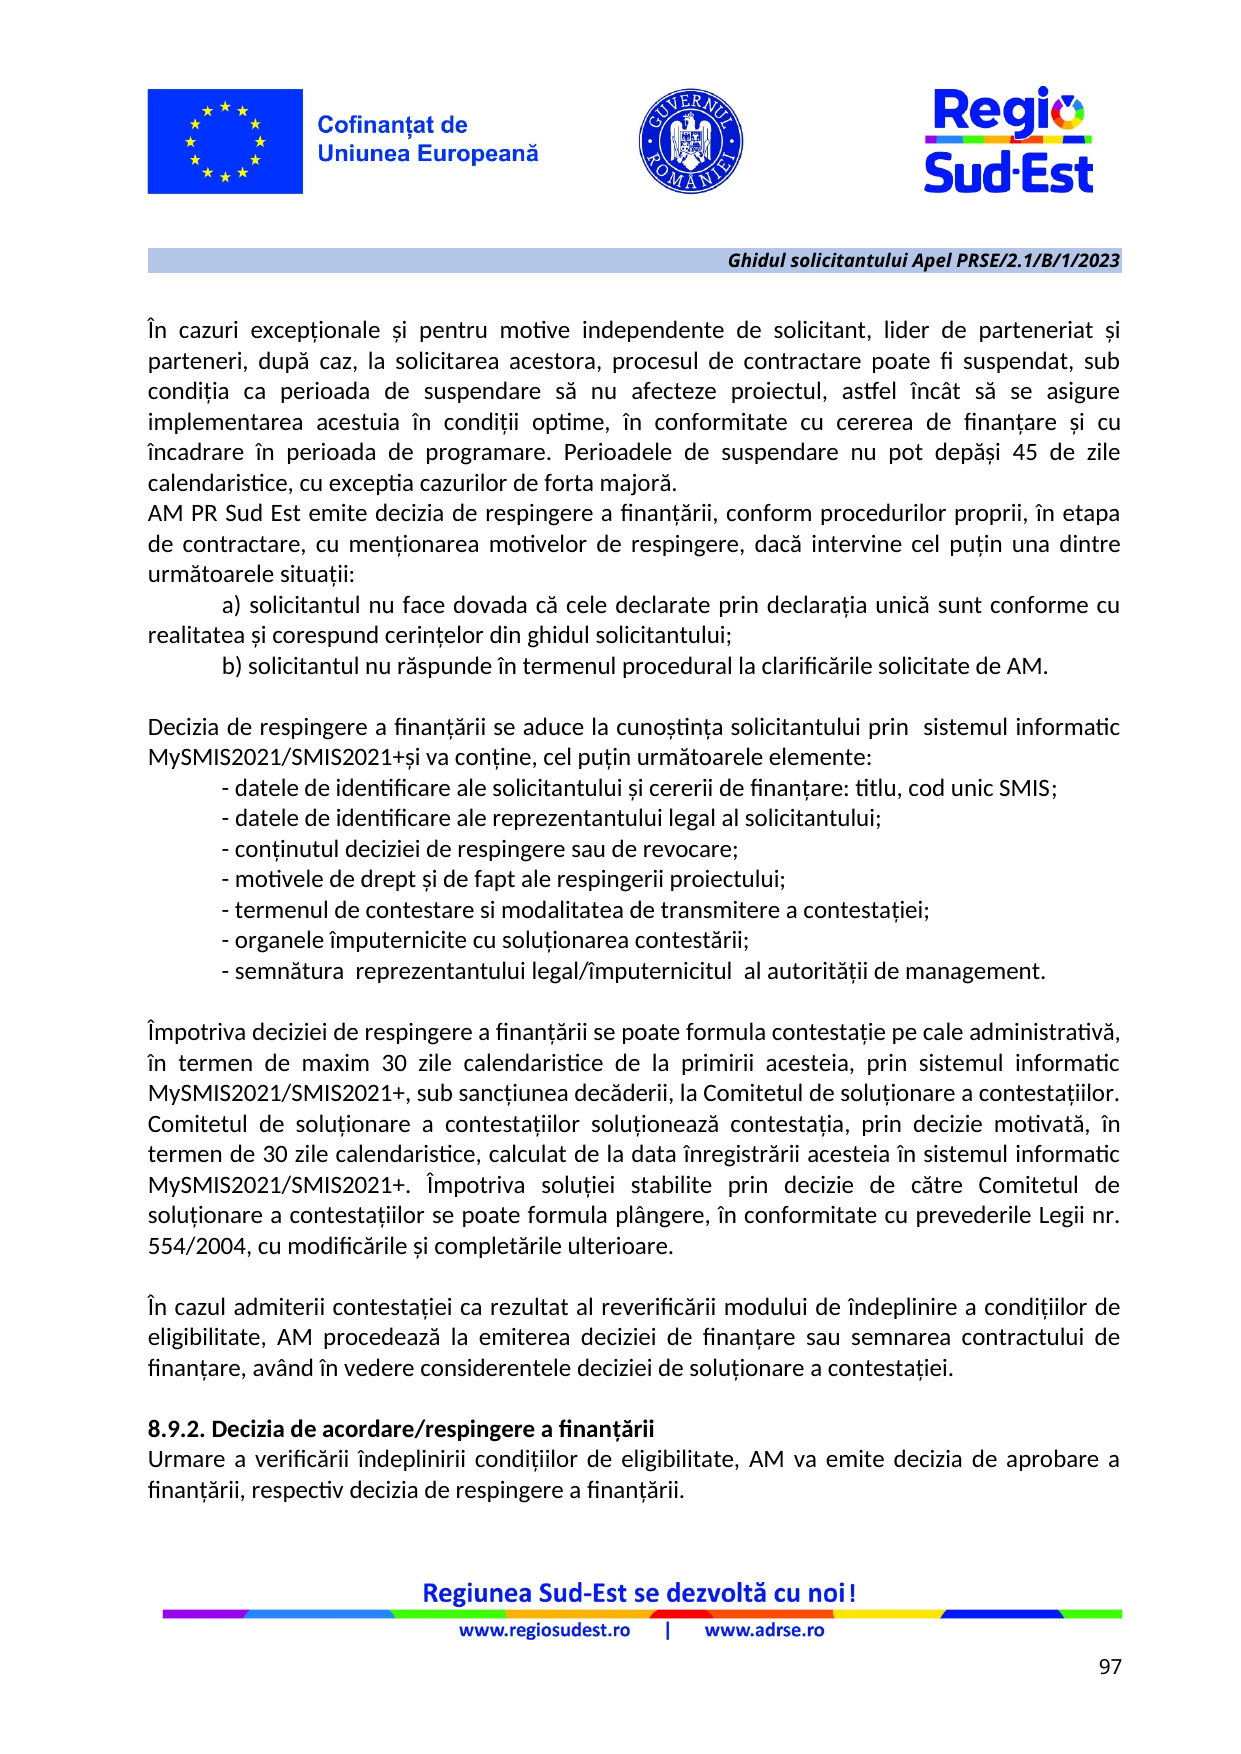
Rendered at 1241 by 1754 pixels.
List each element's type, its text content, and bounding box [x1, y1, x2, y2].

picture [147, 86, 1093, 195]
text - datele de identificare ale reprezentantului legal al solicitantului; [148, 803, 1122, 833]
text Comitetul de soluționare a contestațiilor soluționează contestația, prin decizie motivată, în termen de 30 zile calendaristice, calculat de la data înregistrării acesteia în sistemul informatic MySMIS2021/SMIS2021+. Împotriva soluției stabilite prin decizie de către Comitetul de soluționare a contestațiilor se poate formula plângere, în conformitate cu prevederile Legii nr. 554/2004, cu modificările și completările ulterioare. [148, 1108, 1122, 1260]
text - datele de identificare ale solicitantului și cererii de finanțare: titlu, cod unic SMIS; [148, 772, 1122, 803]
text - conținutul deciziei de respingere sau de revocare; [148, 833, 1122, 864]
text - termenul de contestare si modalitatea de transmitere a contestației; [148, 894, 1122, 925]
text AM PR Sud Est emite decizia de respingere a finanțării, conform procedurilor proprii, în etapa de contractare, cu menționarea motivelor de respingere, dacă intervine cel puțin una dintre următoarele situații: [148, 497, 1122, 589]
text În cazuri excepționale și pentru motive independente de solicitant, lider de parteneriat și parteneri, după caz, la solicitarea acestora, procesul de contractare poate fi suspendat, sub condiția ca perioada de suspendare să nu afecteze proiectul, astfel încât să se asigure implementarea acestuia în condiții optime, în conformitate cu cererea de finanțare și cu încadrare în perioada de programare. Perioadele de suspendare nu pot depăși 45 de zile calendaristice, cu exceptia cazurilor de forta majoră. [148, 314, 1122, 497]
text Urmare a verificării îndeplinirii condițiilor de eligibilitate, AM va emite decizia de aprobare a finanțării, respectiv decizia de respingere a finanțării. [148, 1443, 1122, 1504]
text Împotriva deciziei de respingere a finanțării se poate formula contestație pe cale administrativă, în termen de maxim 30 zile calendaristice de la primirii acesteia, prin sistemul informatic MySMIS2021/SMIS2021+, sub sancțiunea decăderii, la Comitetul de soluționare a contestațiilor. [148, 1016, 1122, 1108]
picture [162, 1582, 1123, 1640]
text În cazul admiterii contestației ca rezultat al reverificării modului de îndeplinire a condițiilor de eligibilitate, AM procedează la emiterea deciziei de finanțare sau semnarea contractului de finanțare, având în vedere considerentele deciziei de soluționare a contestației. [148, 1291, 1122, 1382]
text Decizia de respingere a finanțării se aduce la cunoștința solicitantului prin sistemul informatic MySMIS2021/SMIS2021+și va conține, cel puțin următoarele elemente: [148, 711, 1122, 772]
subtitle 8.9.2. Decizia de acordare/respingere a finanţării [148, 1413, 1122, 1443]
text - organele împuternicite cu soluționarea contestării; [148, 925, 1122, 955]
text - semnătura reprezentantului legal/împuternicitul al autorității de management. [148, 955, 1122, 986]
text b) solicitantul nu răspunde în termenul procedural la clarificările solicitate de AM. [148, 650, 1122, 681]
text - motivele de drept și de fapt ale respingerii proiectului; [148, 864, 1122, 894]
text a) solicitantul nu face dovada că cele declarate prin declarația unică sunt conforme cu realitatea și corespund cerințelor din ghidul solicitantului; [148, 589, 1122, 650]
